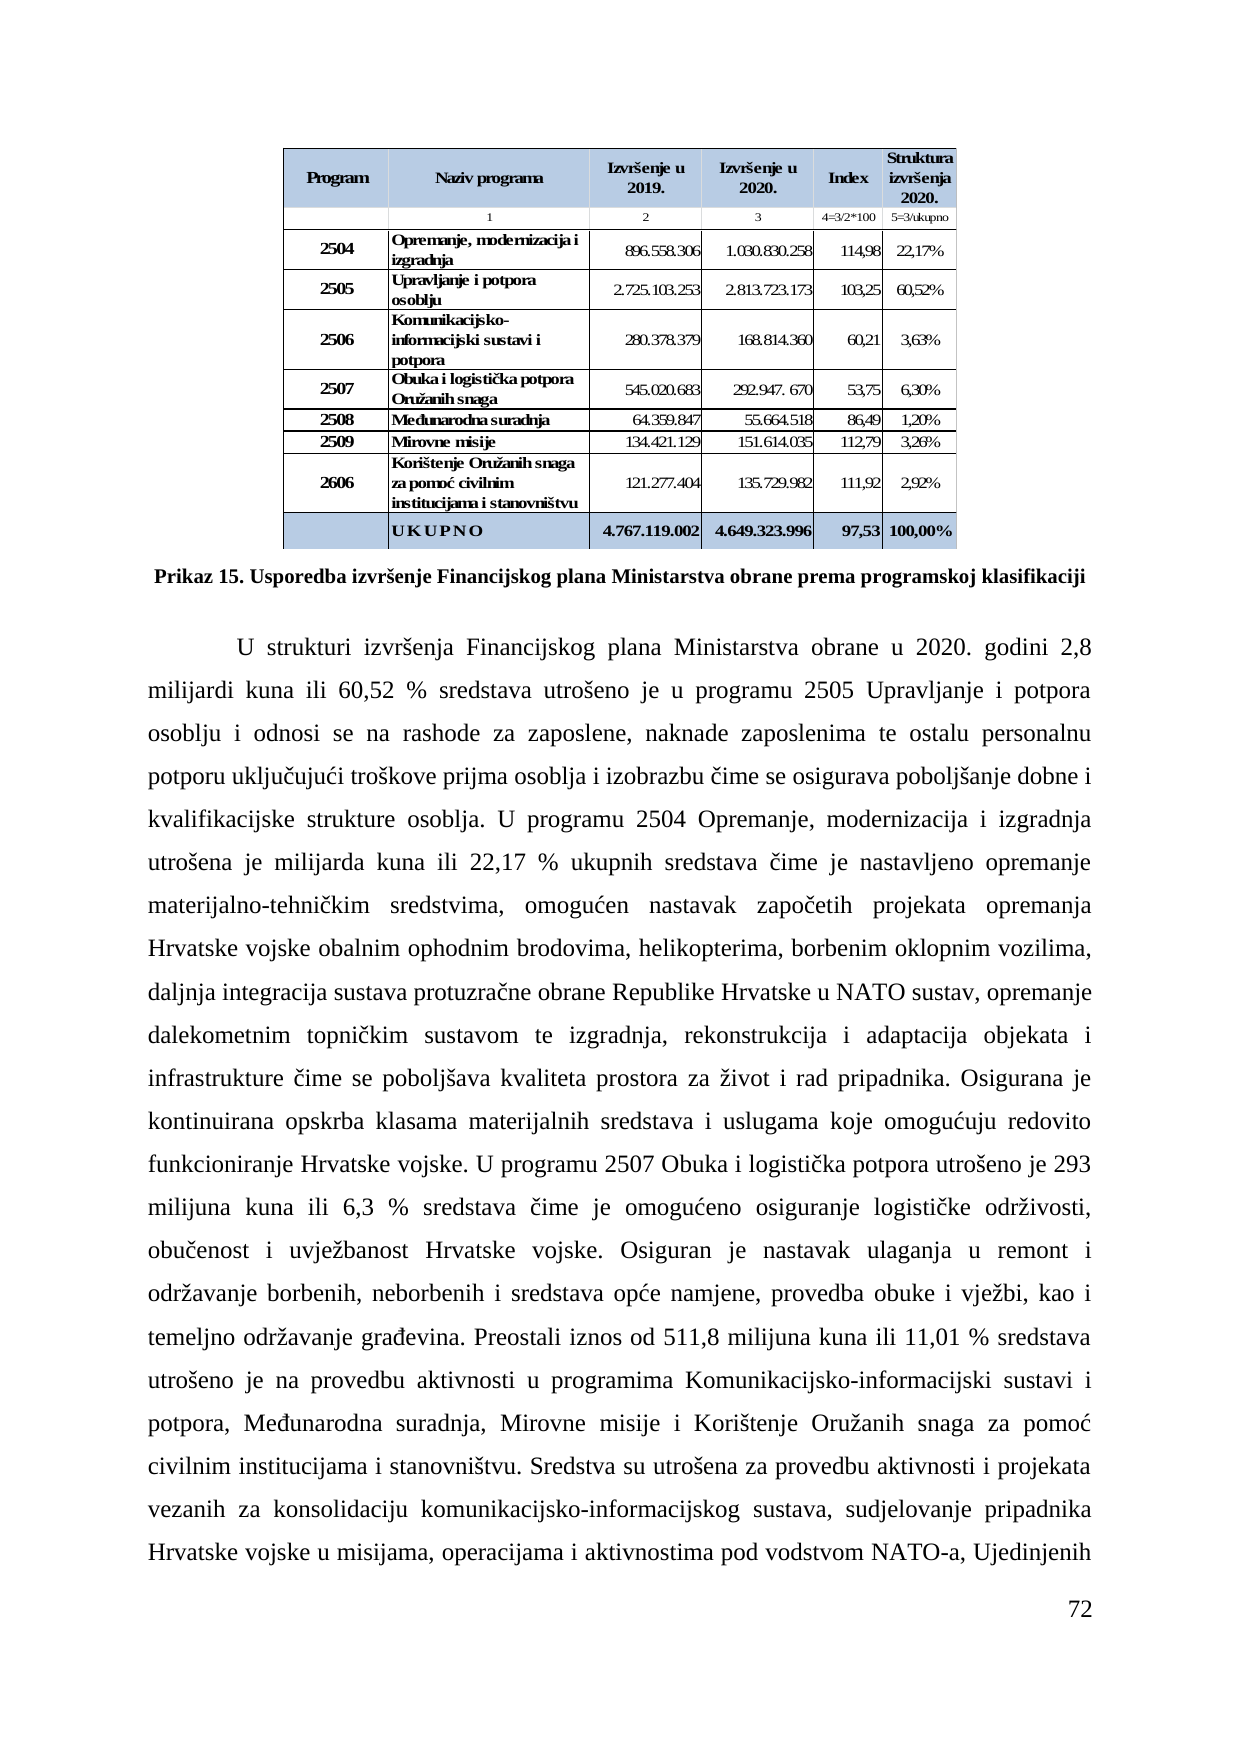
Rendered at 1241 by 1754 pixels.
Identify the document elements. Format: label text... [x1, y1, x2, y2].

text Prikaz 15. Usporedba izvršenje Financijskog plana Ministarstva obrane prema programskoj klasifikaciji [148, 564, 1092, 588]
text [148, 632, 1092, 1566]
